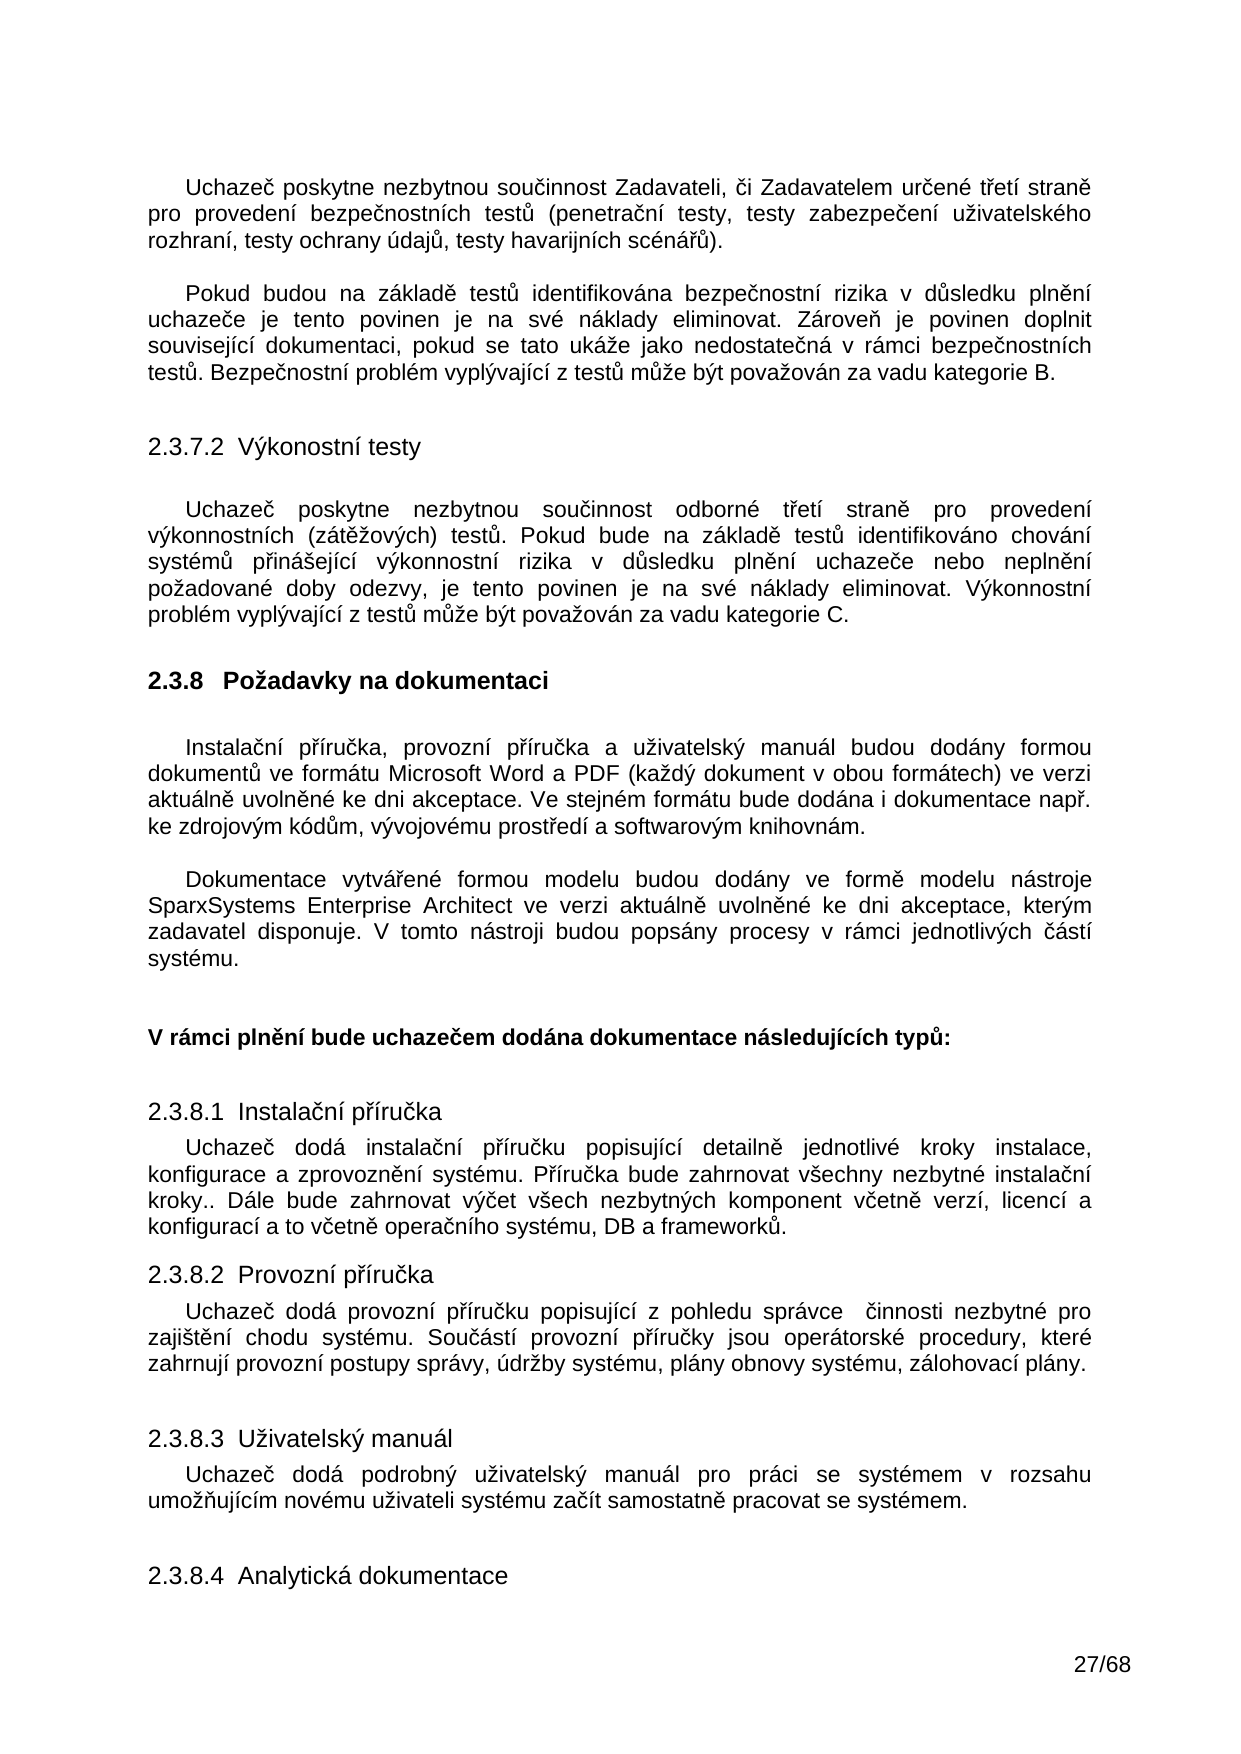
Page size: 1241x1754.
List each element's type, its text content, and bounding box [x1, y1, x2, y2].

text Uchazeč dodá provozní příručku popisující z pohledu správce činnosti nezbytné pro zajištění chodu systému. Součástí provozní příručky jsou operátorské procedury, které zahrnují provozní postupy správy, údržby systému, plány obnovy systému, zálohovací plány. [148, 1298, 1092, 1377]
text Uchazeč dodá instalační příručku popisující detailně jednotlivé kroky instalace, konfigurace a zprovoznění systému. Příručka bude zahrnovat všechny nezbytné instalační kroky.. Dále bude zahrnovat výčet všech nezbytných komponent včetně verzí, licencí a konfigurací a to včetně operačního systému, DB a frameworků. [148, 1134, 1092, 1240]
text Uchazeč poskytne nezbytnou součinnost odborné třetí straně pro provedení výkonnostních (zátěžových) testů. Pokud bude na základě testů identifikováno chování systémů přinášející výkonnostní rizika v důsledku plnění uchazeče nebo neplnění požadované doby odezvy, je tento povinen je na své náklady eliminovat. Výkonnostní problém vyplývající z testů může být považován za vadu kategorie C. [148, 496, 1092, 627]
text Uchazeč poskytne nezbytnou součinnost Zadavateli, či Zadavatelem určené třetí straně pro provedení bezpečnostních testů (penetrační testy, testy zabezpečení uživatelského rozhraní, testy ochrany údajů, testy havarijních scénářů). [148, 174, 1092, 253]
subtitle Analytická dokumentace [148, 1561, 1092, 1589]
subtitle Instalační příručka [148, 1097, 1092, 1126]
subtitle Uživatelský manuál [148, 1424, 1092, 1453]
text Uchazeč dodá podrobný uživatelský manuál pro práci se systémem v rozsahu umožňujícím novému uživateli systému začít samostatně pracovat se systémem. [148, 1461, 1092, 1514]
subtitle Požadavky na dokumentaci [148, 666, 1092, 695]
subtitle Výkonostní testy [148, 432, 1092, 461]
text Instalační příručka, provozní příručka a uživatelský manuál budou dodány formou dokumentů ve formátu Microsoft Word a PDF (každý dokument v obou formátech) ve verzi aktuálně uvolněné ke dni akceptace. Ve stejném formátu bude dodána i dokumentace např. ke zdrojovým kódům, vývojovému prostředí a softwarovým knihovnám. [148, 734, 1092, 839]
text Dokumentace vytvářené formou modelu budou dodány ve formě modelu nástroje SparxSystems Enterprise Architect ve verzi aktuálně uvolněné ke dni akceptace, kterým zadavatel disponuje. V tomto nástroji budou popsány procesy v rámci jednotlivých částí systému. [148, 866, 1092, 971]
subtitle Provozní příručka [148, 1261, 1092, 1289]
text V rámci plnění bude uchazečem dodána dokumentace následujících typů: [148, 1024, 1092, 1050]
text Pokud budou na základě testů identifikována bezpečnostní rizika v důsledku plnění uchazeče je tento povinen je na své náklady eliminovat. Zároveň je povinen doplnit související dokumentaci, pokud se tato ukáže jako nedostatečná v rámci bezpečnostních testů. Bezpečnostní problém vyplývající z testů může být považován za vadu kategorie B. [148, 279, 1092, 385]
